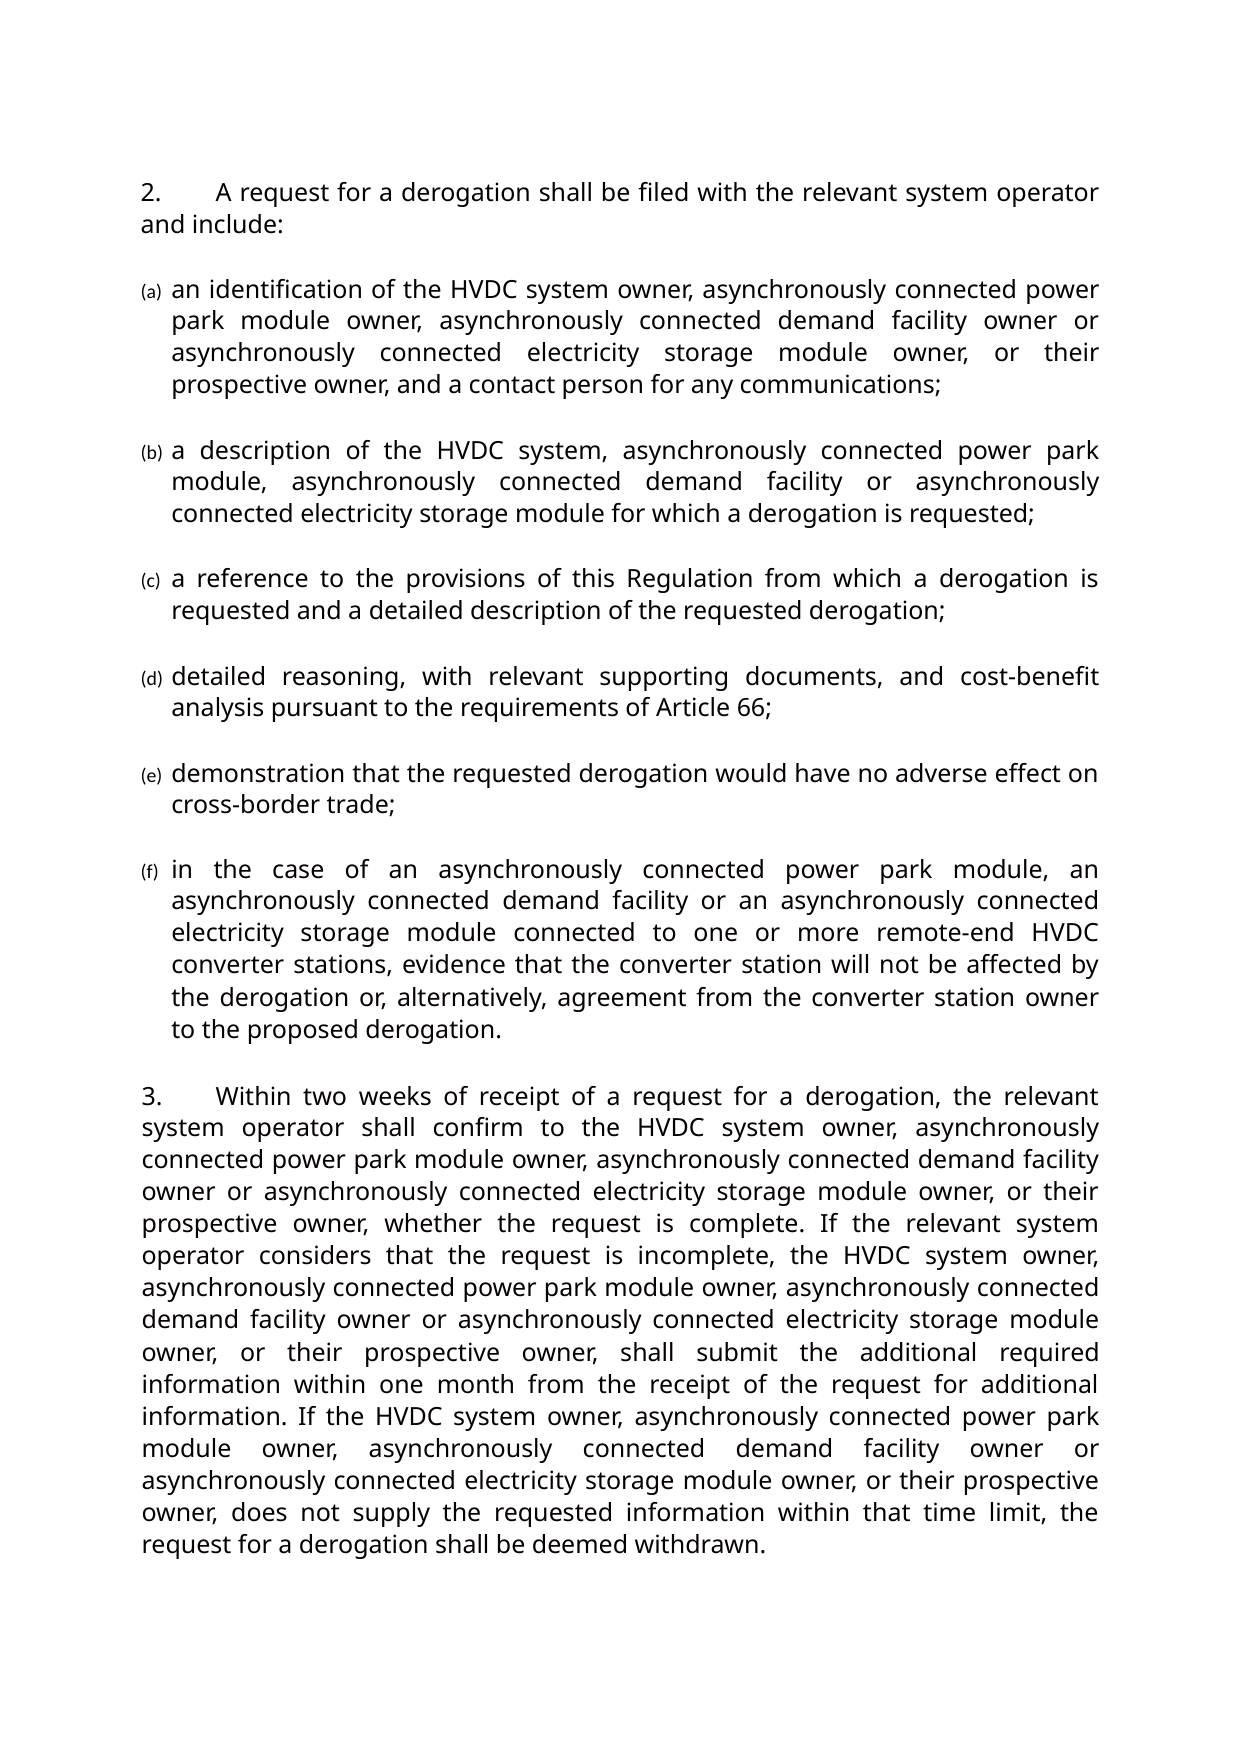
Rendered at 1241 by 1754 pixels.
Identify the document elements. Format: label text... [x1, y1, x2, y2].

list Within two weeks of receipt of a request for a derogation, the relevant system operator shall confirm to the HVDC system owner, asynchronously connected power park module owner, asynchronously connected demand facility owner or asynchronously connected electricity storage module owner, or their prospective owner, whether the request is complete. If the relevant system operator considers that the request is incomplete, the HVDC system owner, asynchronously connected power park module owner, asynchronously connected demand facility owner or asynchronously connected electricity storage module owner, or their prospective owner, shall submit the additional required information within one month from the receipt of the request for additional information. If the HVDC system owner, asynchronously connected power park module owner, asynchronously connected demand facility owner or asynchronously connected electricity storage module owner, or their prospective owner, does not supply the requested information within that time limit, the request for a derogation shall be deemed withdrawn. [141, 1080, 1100, 1561]
list a reference to the provisions of this Regulation from which a derogation is requested and a detailed description of the requested derogation; [140, 562, 1100, 626]
list in the case of an asynchronously connected power park module, an asynchronously connected demand facility or an asynchronously connected electricity storage module connected to one or more remote-end HVDC converter stations, evidence that the converter station will not be affected by the derogation or, alternatively, agreement from the converter station owner to the proposed derogation. [140, 853, 1100, 1045]
list a description of the HVDC system, asynchronously connected power park module, asynchronously connected demand facility or asynchronously connected electricity storage module for which a derogation is requested; [140, 434, 1100, 530]
list demonstration that the requested derogation would have no adverse effect on cross-border trade; [140, 757, 1100, 821]
list an identification of the HVDC system owner, asynchronously connected power park module owner, asynchronously connected demand facility owner or asynchronously connected electricity storage module owner, or their prospective owner, and a contact person for any communications; [140, 273, 1100, 401]
list A request for a derogation shall be filed with the relevant system operator and include: [140, 176, 1100, 240]
list detailed reasoning, with relevant supporting documents, and cost-benefit analysis pursuant to the requirements of Article 66; [140, 659, 1100, 723]
